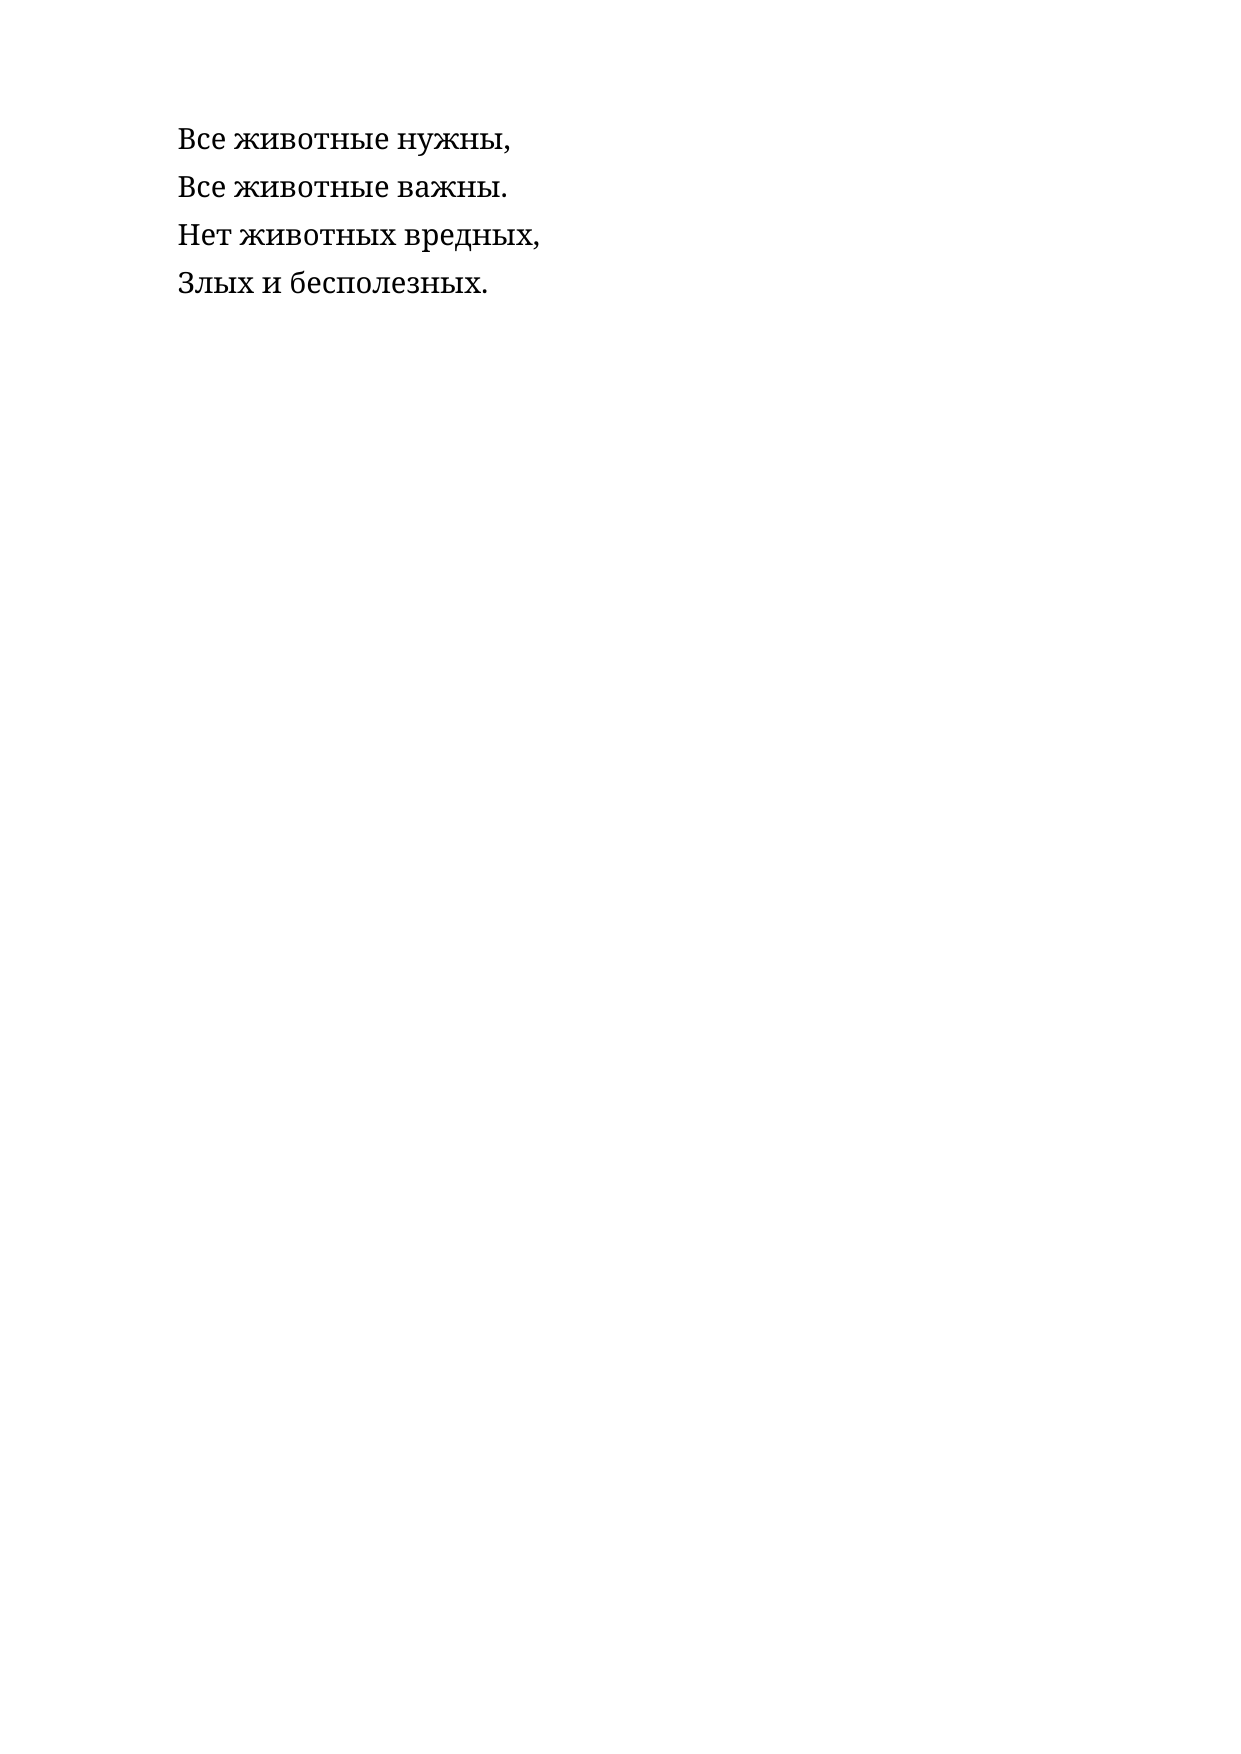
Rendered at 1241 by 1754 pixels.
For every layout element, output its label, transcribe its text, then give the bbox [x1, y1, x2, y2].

text Все животные важны. [177, 166, 1152, 206]
text Нет животных вредных, [177, 214, 1152, 254]
text Злых и бесполезных. [177, 262, 1152, 302]
text Все животные нужны, [177, 118, 1152, 158]
